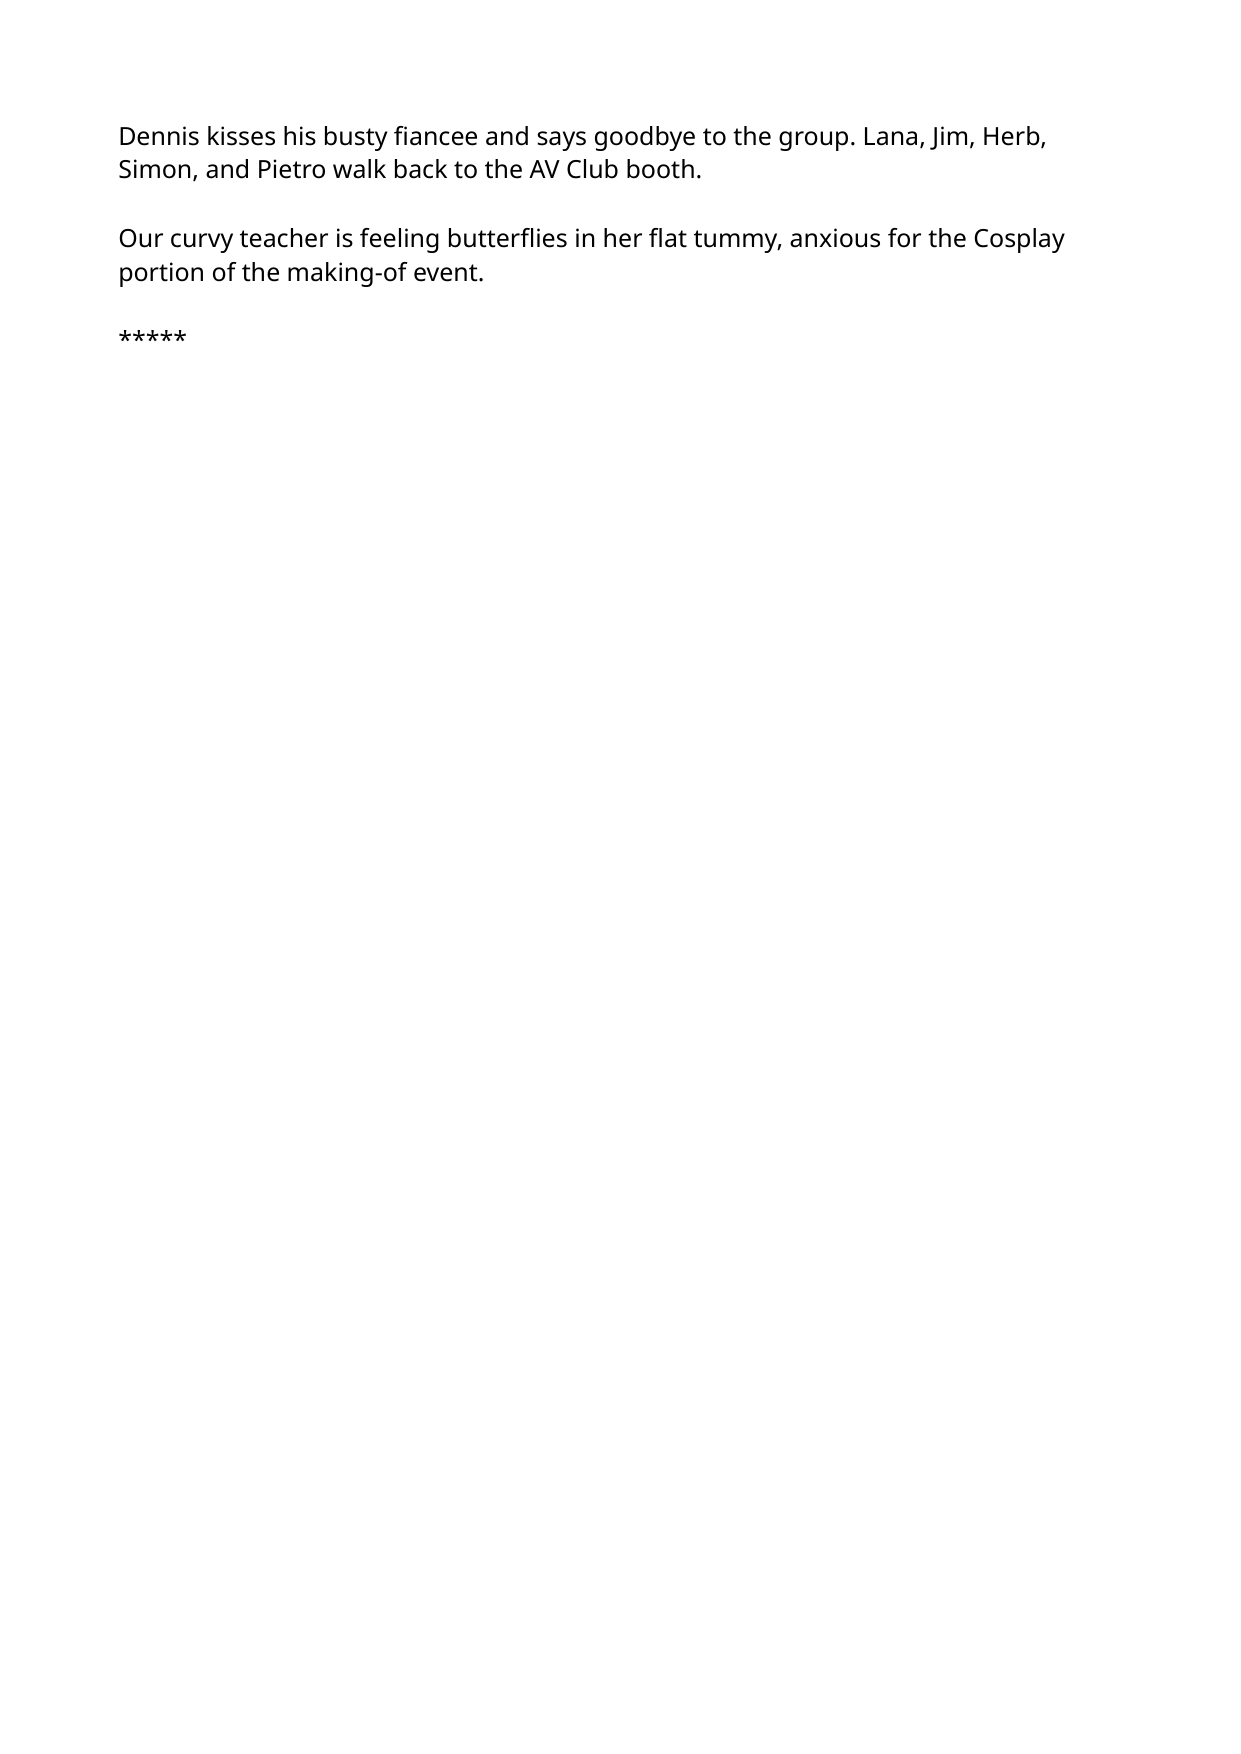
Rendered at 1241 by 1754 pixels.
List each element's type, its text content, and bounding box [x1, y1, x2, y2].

text ***** [118, 322, 1122, 357]
text Dennis kisses his busty fiancee and says goodbye to the group. Lana, Jim, Herb, Simon, and Pietro walk back to the AV Club booth. [118, 118, 1122, 186]
text Our curvy teacher is feeling butterflies in her flat tummy, anxious for the Cosplay portion of the making-of event. [118, 220, 1122, 288]
